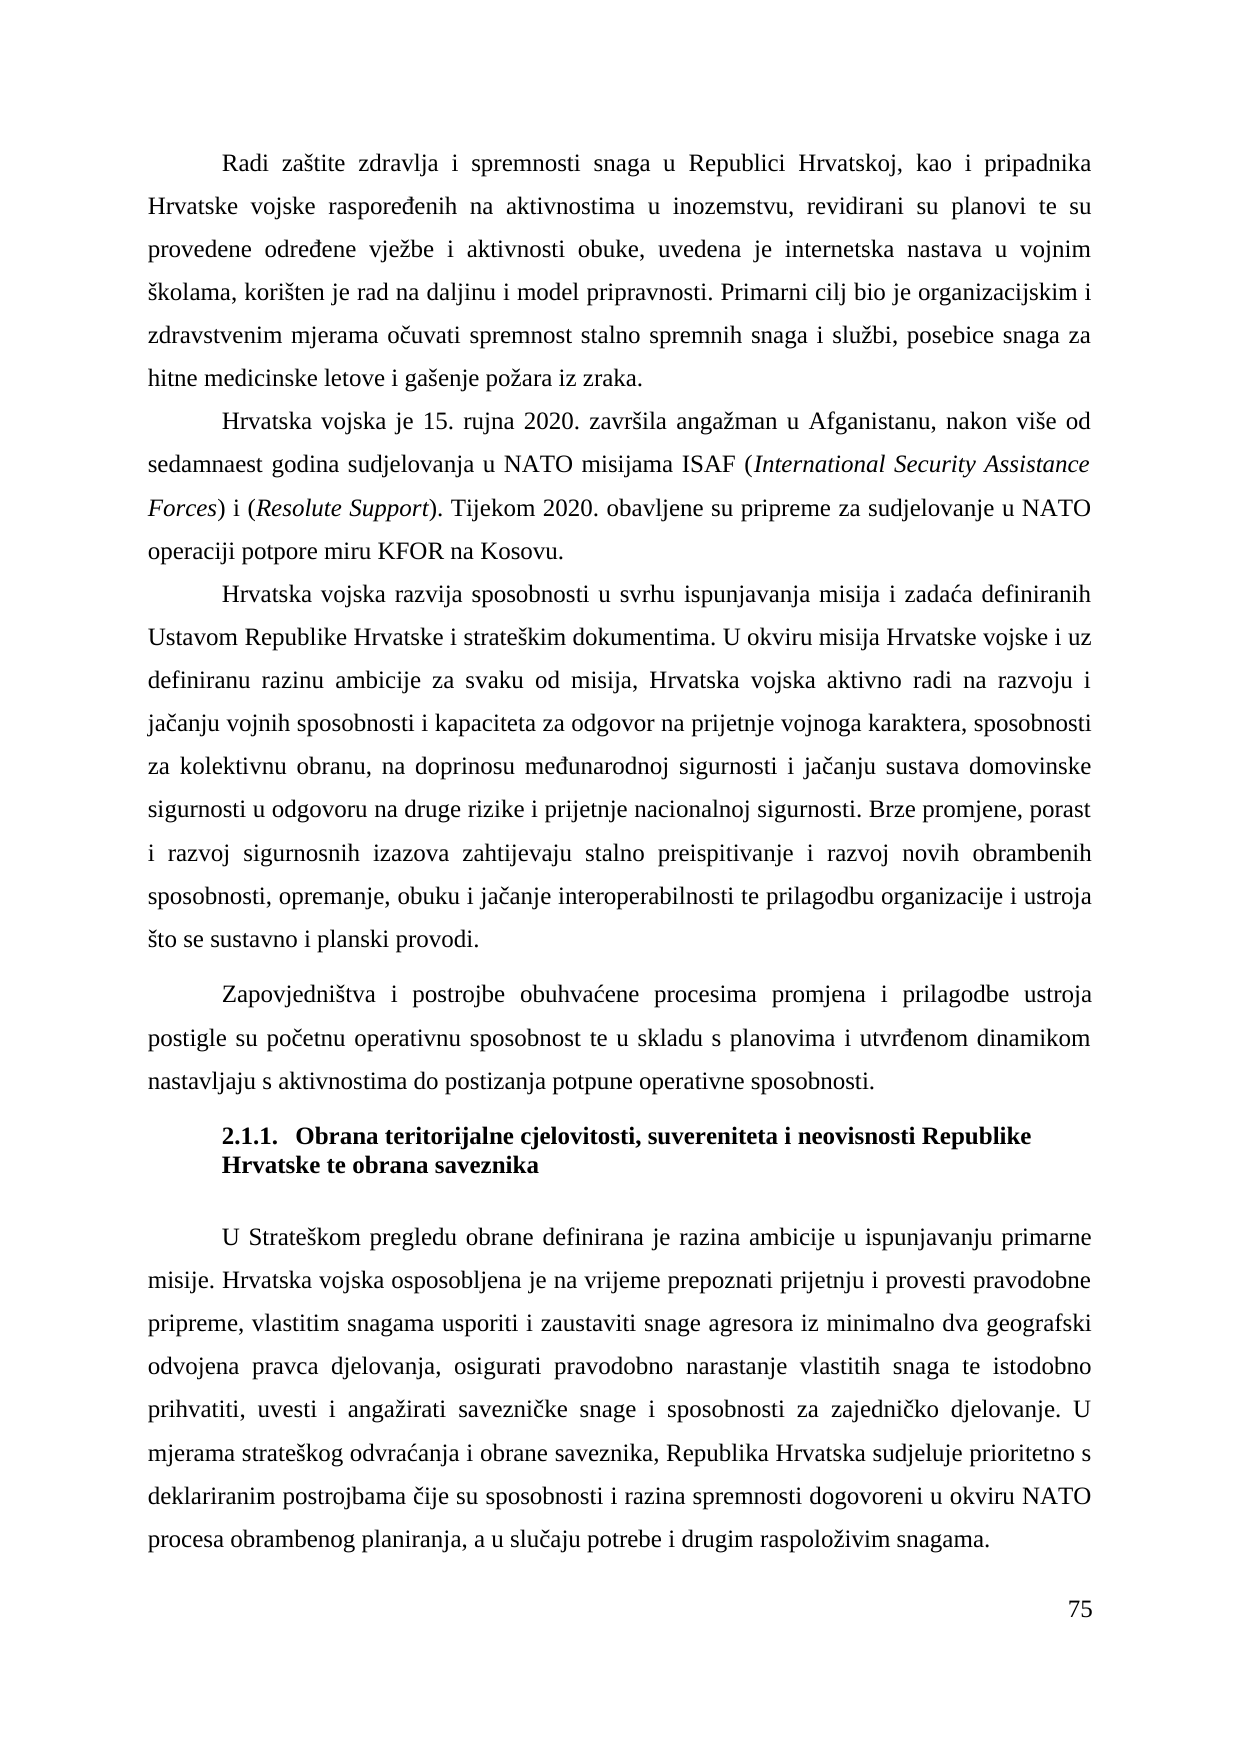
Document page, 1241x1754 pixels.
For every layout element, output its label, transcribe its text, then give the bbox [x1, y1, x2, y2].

text Zapovjedništva i postrojbe obuhvaćene procesima promjena i prilagodbe ustroja postigle su početnu operativnu sposobnost te u skladu s planovima i utvrđenom dinamikom nastavljaju s aktivnostima do postizanja potpune operativne sposobnosti. [148, 979, 1092, 1094]
text Hrvatska vojska je 15. rujna 2020. završila angažman u Afganistanu, nakon više od sedamnaest godina sudjelovanja u NATO misijama ISAF (International Security Assistance Forces) i (Resolute Support). Tijekom 2020. obavljene su pripreme za sudjelovanje u NATO operaciji potpore miru KFOR na Kosovu. [148, 406, 1092, 564]
text 2.1.1. Obrana teritorijalne cjelovitosti, suvereniteta i neovisnosti Republike [148, 1121, 1092, 1150]
text U Strateškom pregledu obrane definirana je razina ambicije u ispunjavanju primarne misije. Hrvatska vojska osposobljena je na vrijeme prepoznati prijetnju i provesti pravodobne pripreme, vlastitim snagama usporiti i zaustaviti snage agresora iz minimalno dva geografski odvojena pravca djelovanja, osigurati pravodobno narastanje vlastitih snaga te istodobno prihvatiti, uvesti i angažirati savezničke snage i sposobnosti za zajedničko djelovanje. U mjerama strateškog odvraćanja i obrane saveznika, Republika Hrvatska sudjeluje prioritetno s deklariranim postrojbama čije su sposobnosti i razina spremnosti dogovoreni u okviru NATO procesa obrambenog planiranja, a u slučaju potrebe i drugim raspoloživim snagama. [148, 1222, 1092, 1553]
text Hrvatska vojska razvija sposobnosti u svrhu ispunjavanja misija i zadaća definiranih Ustavom Republike Hrvatske i strateškim dokumentima. U okviru misija Hrvatske vojske i uz definiranu razinu ambicije za svaku od misija, Hrvatska vojska aktivno radi na razvoju i jačanju vojnih sposobnosti i kapaciteta za odgovor na prijetnje vojnoga karaktera, sposobnosti za kolektivnu obranu, na doprinosu međunarodnoj sigurnosti i jačanju sustava domovinske sigurnosti u odgovoru na druge rizike i prijetnje nacionalnoj sigurnosti. Brze promjene, porast i razvoj sigurnosnih izazova zahtijevaju stalno preispitivanje i razvoj novih obrambenih sposobnosti, opremanje, obuku i jačanje interoperabilnosti te prilagodbu organizacije i ustroja što se sustavno i planski provodi. [148, 579, 1092, 953]
text Radi zaštite zdravlja i spremnosti snaga u Republici Hrvatskoj, kao i pripadnika Hrvatske vojske raspoređenih na aktivnostima u inozemstvu, revidirani su planovi te su provedene određene vježbe i aktivnosti obuke, uvedena je internetska nastava u vojnim školama, korišten je rad na daljinu i model pripravnosti. Primarni cilj bio je organizacijskim i zdravstvenim mjerama očuvati spremnost stalno spremnih snaga i službi, posebice snaga za hitne medicinske letove i gašenje požara iz zraka. [148, 148, 1092, 392]
text Hrvatske te obrana saveznika [148, 1150, 1092, 1179]
